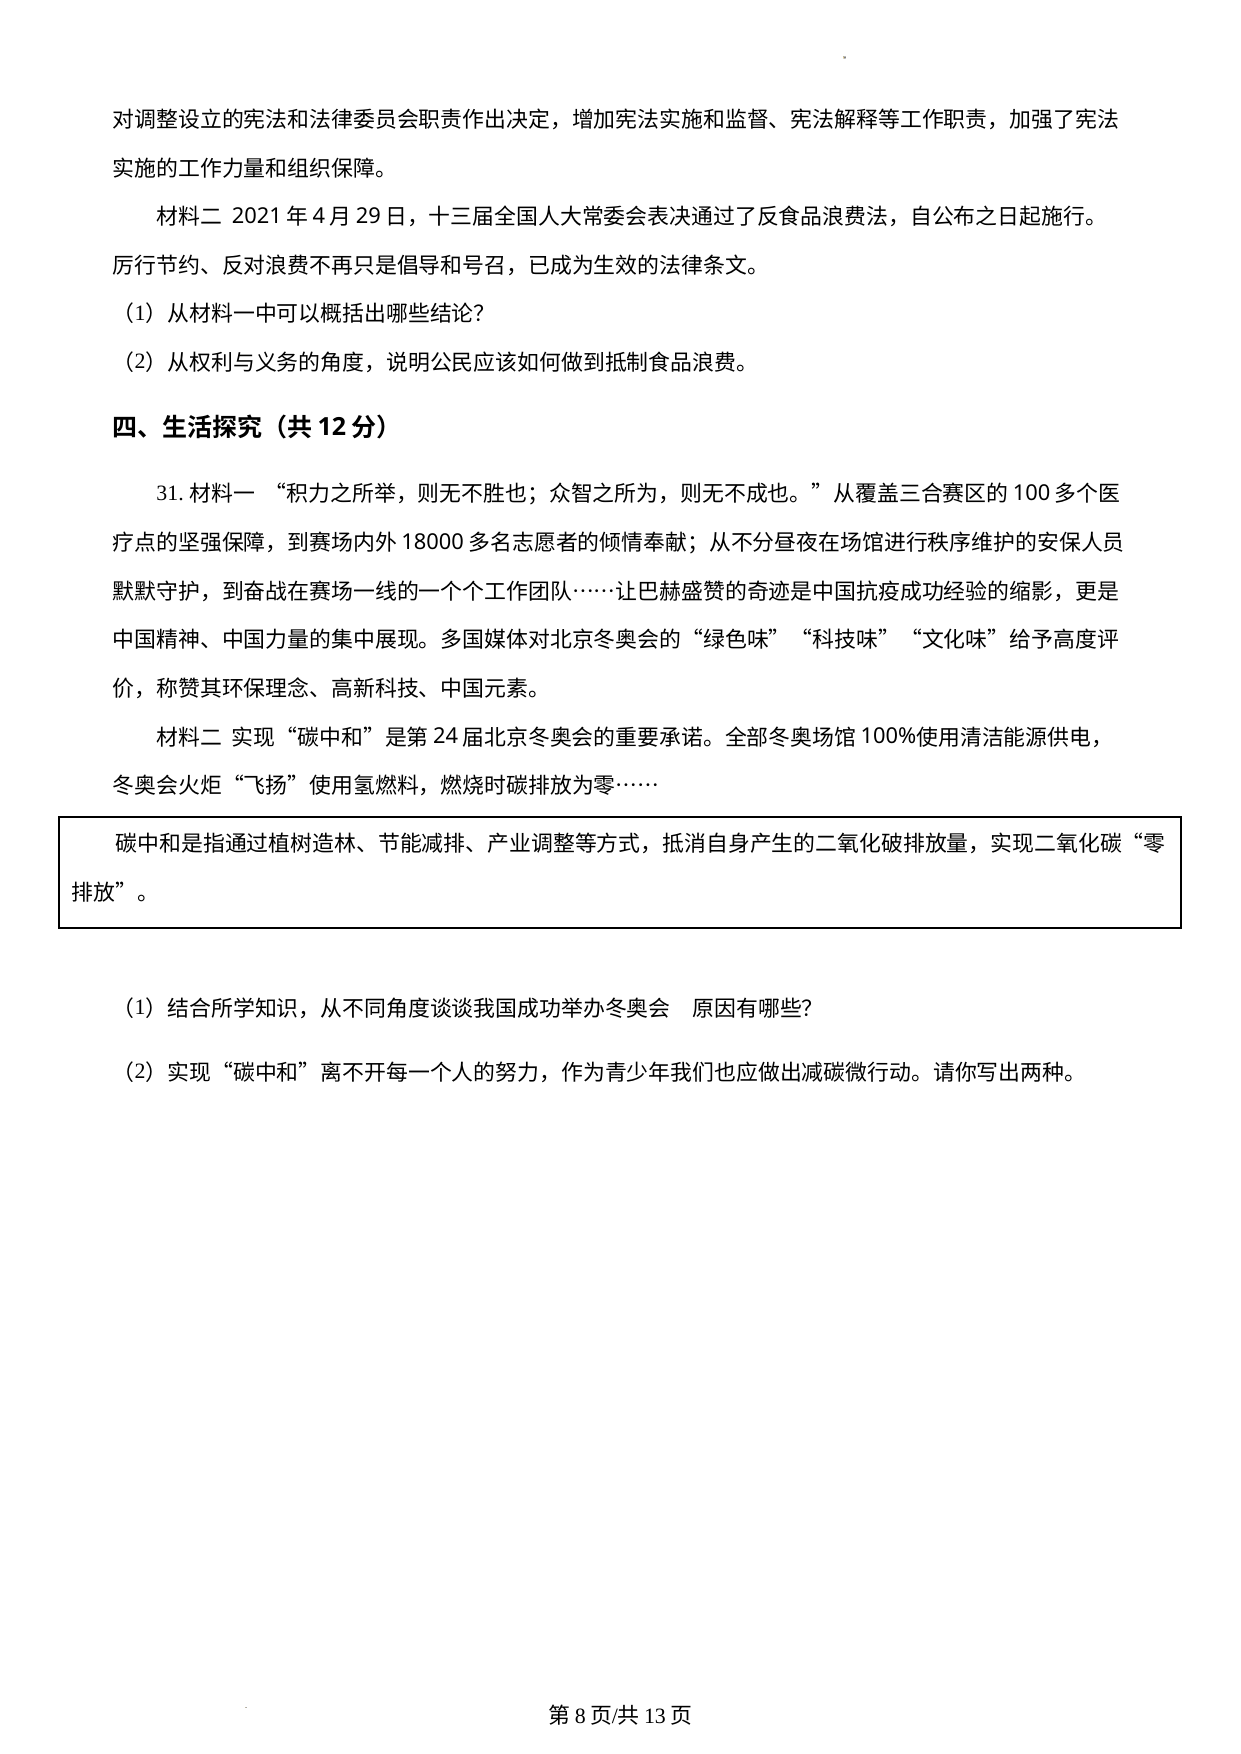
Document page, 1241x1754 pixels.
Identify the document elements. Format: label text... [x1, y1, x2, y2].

text 材料二 实现“碳中和”是第24届北京冬奥会的重要承诺。全部冬奥场馆100%使用清洁能源供电，冬奥会火炬“飞扬”使用氢燃料，燃烧时碳排放为零…… [112, 719, 1128, 800]
text （2）从权利与义务的角度，说明公民应该如何做到抵制食品浪费。 [112, 344, 1128, 377]
text （1）从材料一中可以概括出哪些结论？ [112, 296, 1128, 328]
text （2）实现“碳中和”离不开每一个人的努力，作为青少年我们也应做出减碳微行动。请你写出两种。 [112, 1055, 1128, 1087]
text 31. 材料一 “积力之所举，则无不胜也；众智之所为，则无不成也。”从覆盖三合赛区的100多个医疗点的坚强保障，到赛场内外18000多名志愿者的倾情奉献；从不分昼夜在场馆进行秩序维护的安保人员默默守护，到奋战在赛场一线的一个个工作团队……让巴赫盛赞的奇迹是中国抗疫成功经验的缩影，更是中国精神、中国力量的集中展现。多国媒体对北京冬奥会的“绿色味”“科技味”“文化味”给予高度评价，称赞其环保理念、高新科技、中国元素。 [112, 476, 1128, 703]
text 材料二 2021年4月29日，十三届全国人大常委会表决通过了反食品浪费法，自公布之日起施行。厉行节约、反对浪费不再只是倡导和号召，已成为生效的法律条文。 [112, 199, 1128, 280]
text （1）结合所学知识，从不同角度谈谈我国成功举办冬奥会原因有哪些？ [112, 974, 1128, 1039]
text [112, 102, 1128, 183]
table_header 碳中和是指通过植树造林、节能减排、产业调整等方式，抵消自身产生的二氧化破排放量，实现二氧化碳“零排放”。 [60, 818, 1180, 927]
text 四、生活探究（共12分） [112, 393, 1128, 458]
